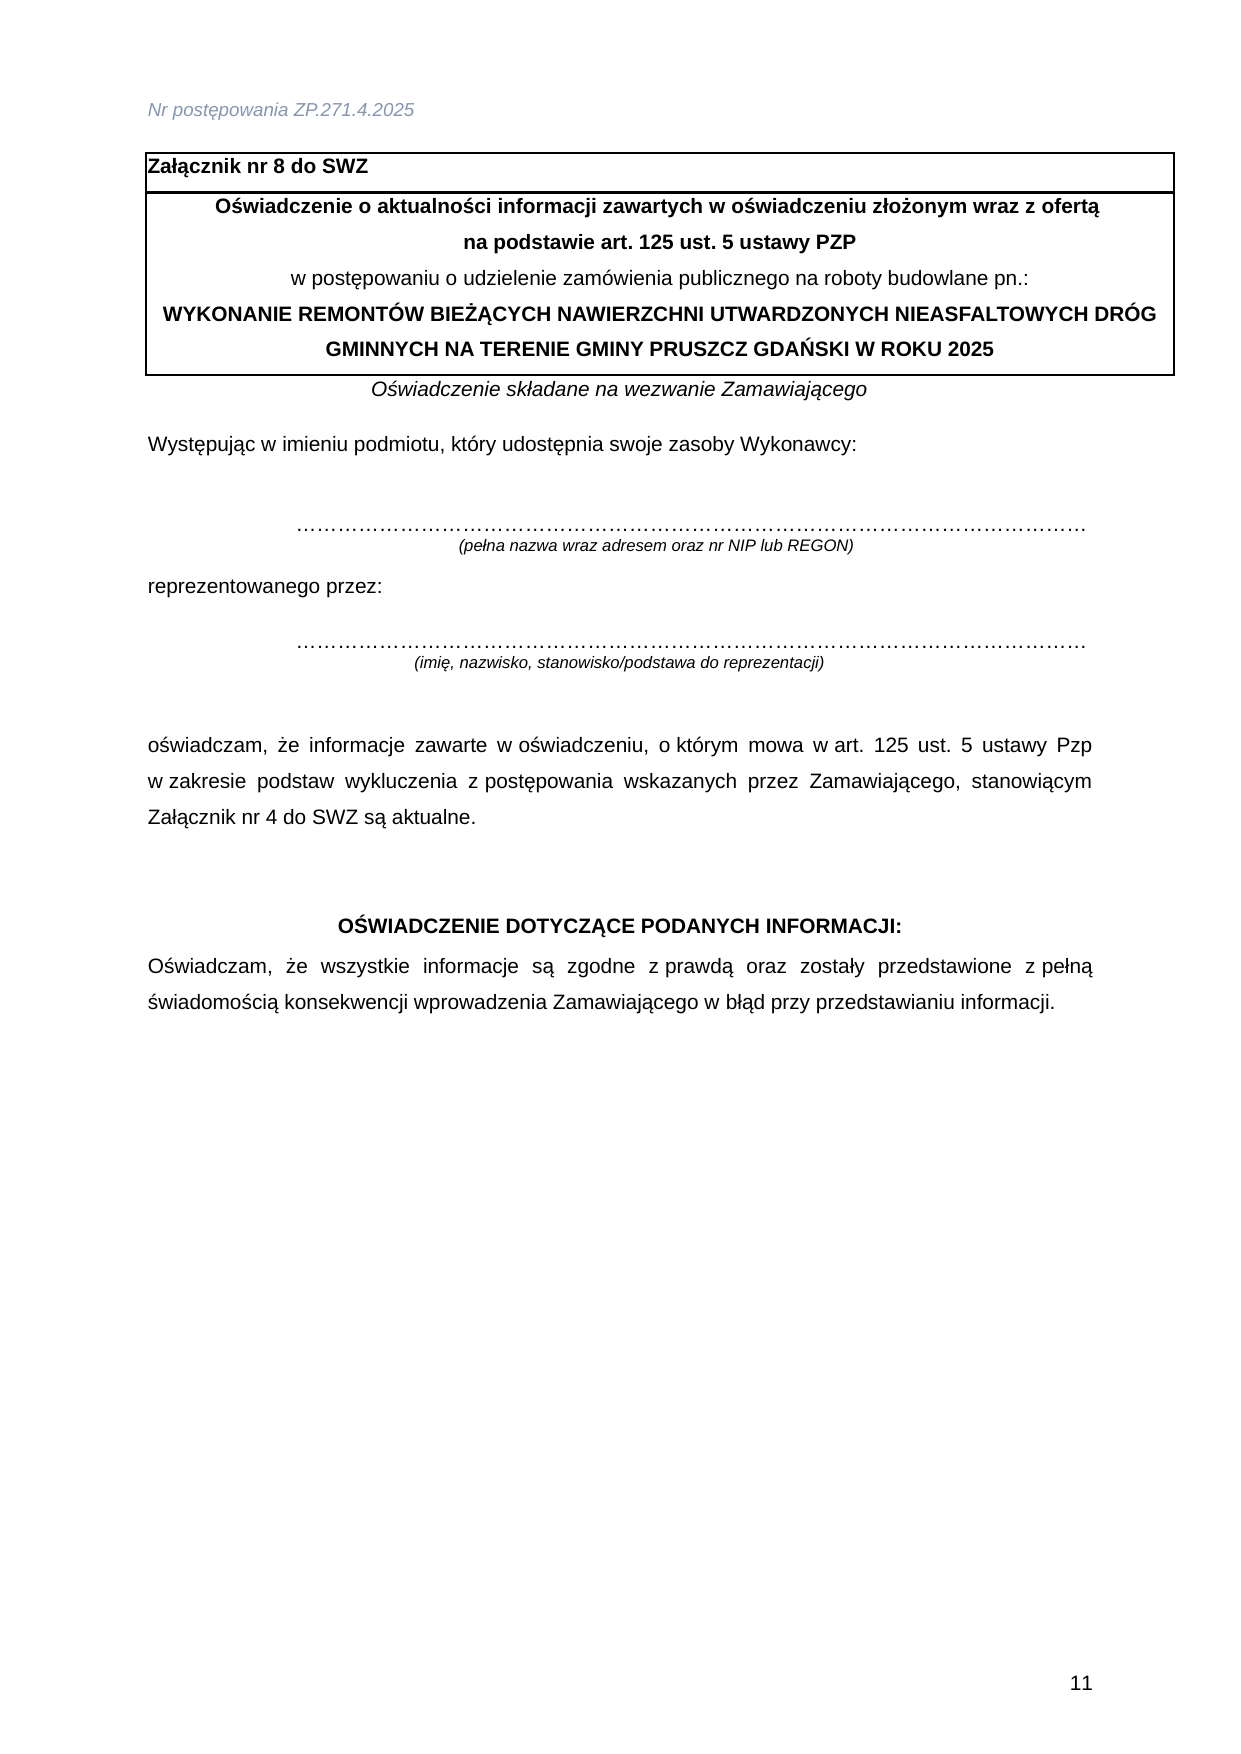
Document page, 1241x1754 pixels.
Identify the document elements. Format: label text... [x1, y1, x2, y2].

text Oświadczam, że wszystkie informacje są zgodne z prawdą oraz zostały przedstawione z pełną świadomością konsekwencji wprowadzenia Zamawiającego w błąd przy przedstawianiu informacji. [148, 954, 1092, 1014]
text OŚWIADCZENIE DOTYCZĄCE PODANYCH INFORMACJI: [148, 914, 1092, 938]
text (pełna nazwa wraz adresem oraz nr NIP lub REGON) [148, 535, 1092, 554]
text oświadczam, że informacje zawarte w oświadczeniu, o którym mowa w art. 125 ust. 5 ustawy Pzp w zakresie podstaw wykluczenia z postępowania wskazanych przez Zamawiającego, stanowiącym Załącznik nr 4 do SWZ są aktualne. [148, 733, 1092, 829]
text Występując w imieniu podmiotu, który udostępnia swoje zasoby Wykonawcy: [148, 431, 1092, 455]
text Oświadczenie składane na wezwanie Zamawiającego [148, 376, 1092, 400]
text reprezentowanego przez: [148, 574, 1092, 598]
text …………………………………………………………………………………………………… [222, 629, 1092, 653]
text …………………………………………………………………………………………………… [295, 511, 1092, 535]
text (imię, nazwisko, stanowisko/podstawa do reprezentacji) [148, 653, 1092, 672]
table_cell Oświadczenie o aktualności informacji zawartych w oświadczeniu złożonym wraz z ofertą na podstawie art. 125 ust. 5 ustawy PZP w postępowaniu o udzielenie zamówienia publicznego na roboty budowlane pn.: WYKONANIE REMONTÓW BIEŻĄCYCH NAWIERZCHNI UTWARDZONYCH NIEASFALTOWYCH DRÓG GMINNYCH NA TERENIE GMINY PRUSZCZ GDAŃSKI W ROKU 2025 [147, 194, 1173, 374]
table_header Załącznik nr 8 do SWZ [147, 154, 1173, 191]
